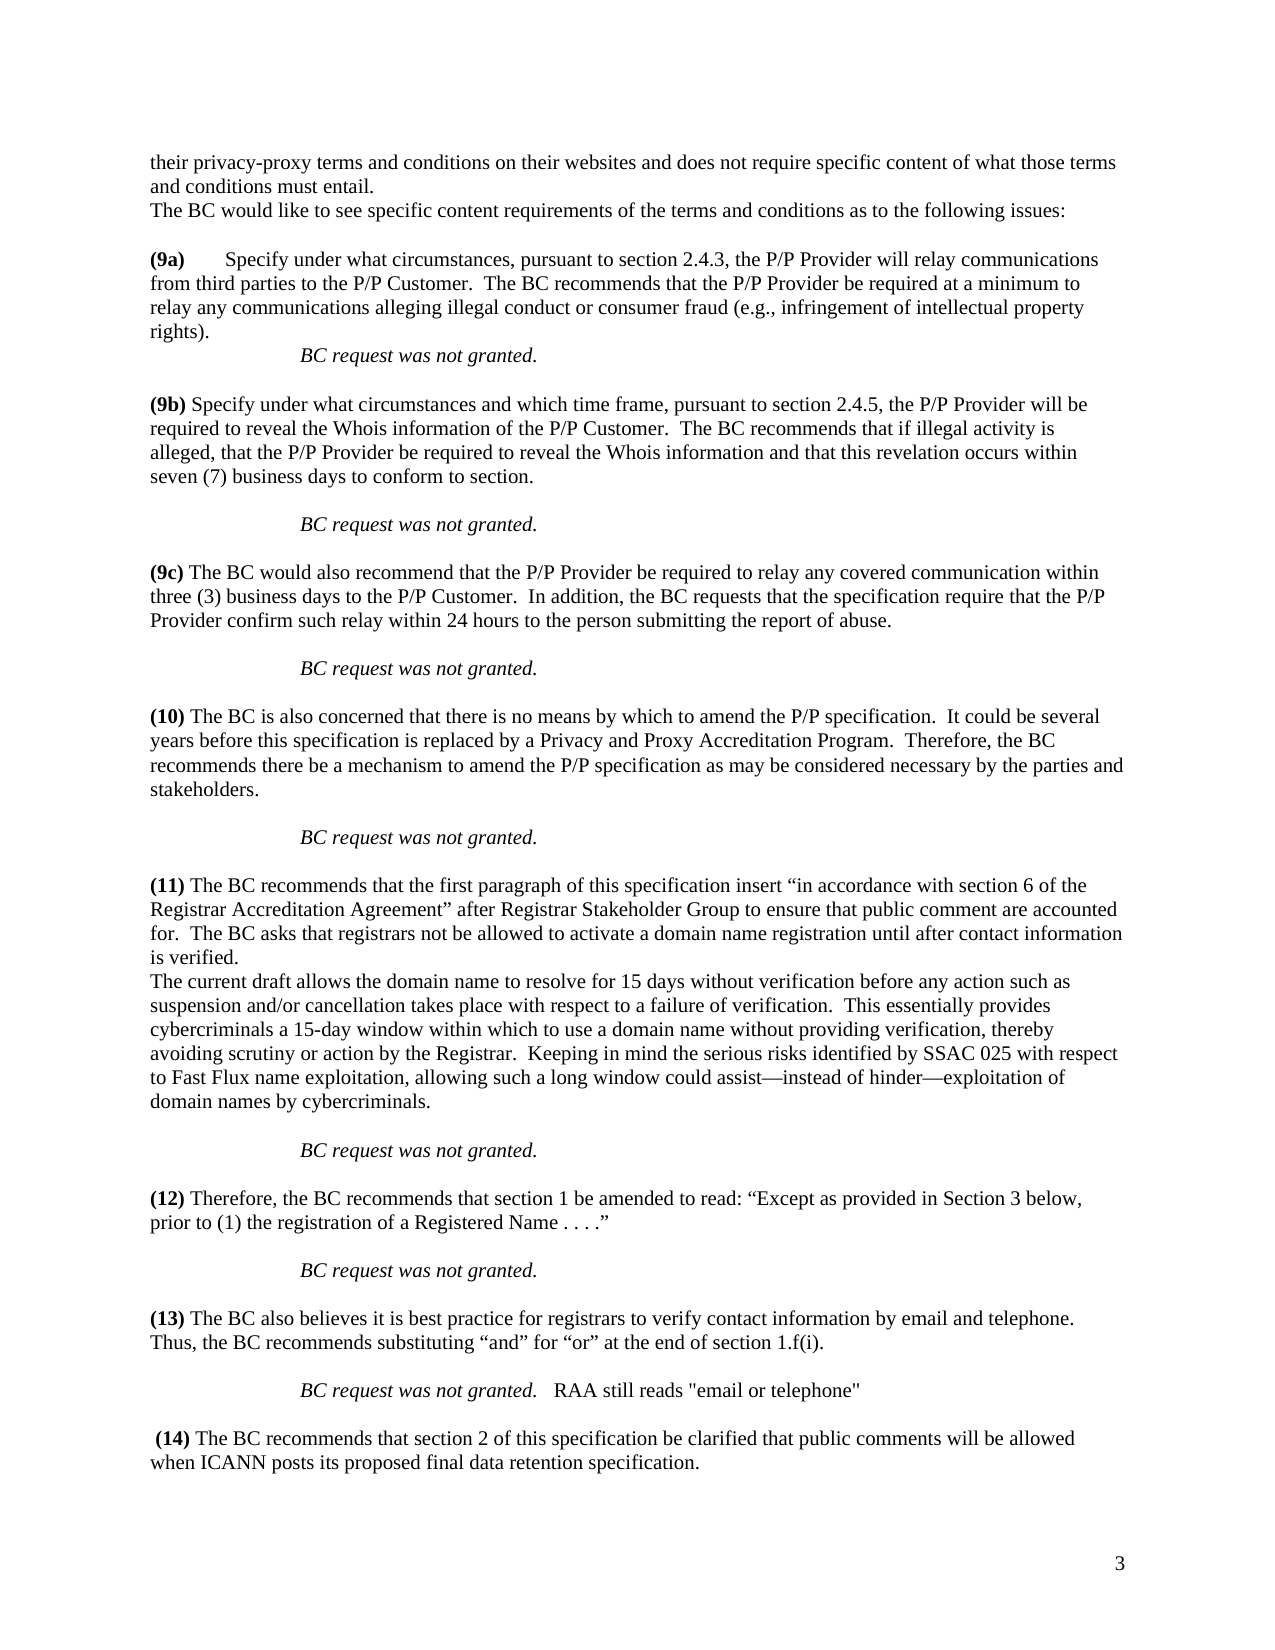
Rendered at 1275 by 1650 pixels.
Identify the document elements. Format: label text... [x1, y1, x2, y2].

text The current draft allows the domain name to resolve for 15 days without verification before any action such as suspension and/or cancellation takes place with respect to a failure of verification. This essentially provides cybercriminals a 15-day window within which to use a domain name without providing verification, thereby avoiding scrutiny or action by the Registrar. Keeping in mind the serious risks identified by SSAC 025 with respect to Fast Flux name exploitation, allowing such a long window could assist—instead of hinder—exploitation of domain names by cybercriminals. [150, 969, 1125, 1113]
text BC request was not granted. [300, 1258, 1125, 1282]
text BC request was not granted. [300, 1137, 1125, 1162]
text (13) The BC also believes it is best practice for registrars to verify contact information by email and telephone. [150, 1306, 1125, 1330]
text (9c) The BC would also recommend that the P/P Provider be required to relay any covered communication within three (3) business days to the P/P Customer. In addition, the BC requests that the specification require that the P/P Provider confirm such relay within 24 hours to the person submitting the report of abuse. [150, 560, 1125, 632]
text BC request was not granted. RAA still reads "email or telephone" [300, 1378, 1125, 1402]
text Thus, the BC recommends substituting “and” for “or” at the end of section 1.f(i). [150, 1330, 1125, 1354]
text BC request was not granted. [300, 656, 1125, 680]
text (14) The BC recommends that section 2 of this specification be clarified that public comments will be allowed when ICANN posts its proposed final data retention specification. [150, 1426, 1125, 1474]
text (11) The BC recommends that the first paragraph of this specification insert “in accordance with section 6 of the Registrar Accreditation Agreement” after Registrar Stakeholder Group to ensure that public comment are accounted for. The BC asks that registrars not be allowed to activate a domain name registration until after contact information is verified. [150, 873, 1125, 969]
text (10) The BC is also concerned that there is no means by which to amend the P/P specification. It could be several years before this specification is replaced by a Privacy and Proxy Accreditation Program. Therefore, the BC recommends there be a mechanism to amend the P/P specification as may be considered necessary by the parties and stakeholders. [150, 704, 1125, 801]
text (9a) Specify under what circumstances, pursuant to section 2.4.3, the P/P Provider will relay communications from third parties to the P/P Customer. The BC recommends that the P/P Provider be required at a minimum to relay any communications alleging illegal conduct or consumer fraud (e.g., infringement of intellectual property rights). [150, 247, 1125, 343]
text (12) Therefore, the BC recommends that section 1 be amended to read: “Except as provided in Section 3 below, prior to (1) the registration of a Registered Name . . . .” [150, 1186, 1125, 1234]
text BC request was not granted. [300, 512, 1125, 536]
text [150, 150, 1125, 198]
text BC request was not granted. [300, 343, 1125, 367]
text The BC would like to see specific content requirements of the terms and conditions as to the following issues: [150, 198, 1125, 222]
text (9b) Specify under what circumstances and which time frame, pursuant to section 2.4.5, the P/P Provider will be required to reveal the Whois information of the P/P Customer. The BC recommends that if illegal activity is alleged, that the P/P Provider be required to reveal the Whois information and that this revelation occurs within seven (7) business days to conform to section. [150, 392, 1125, 488]
text BC request was not granted. [300, 825, 1125, 849]
